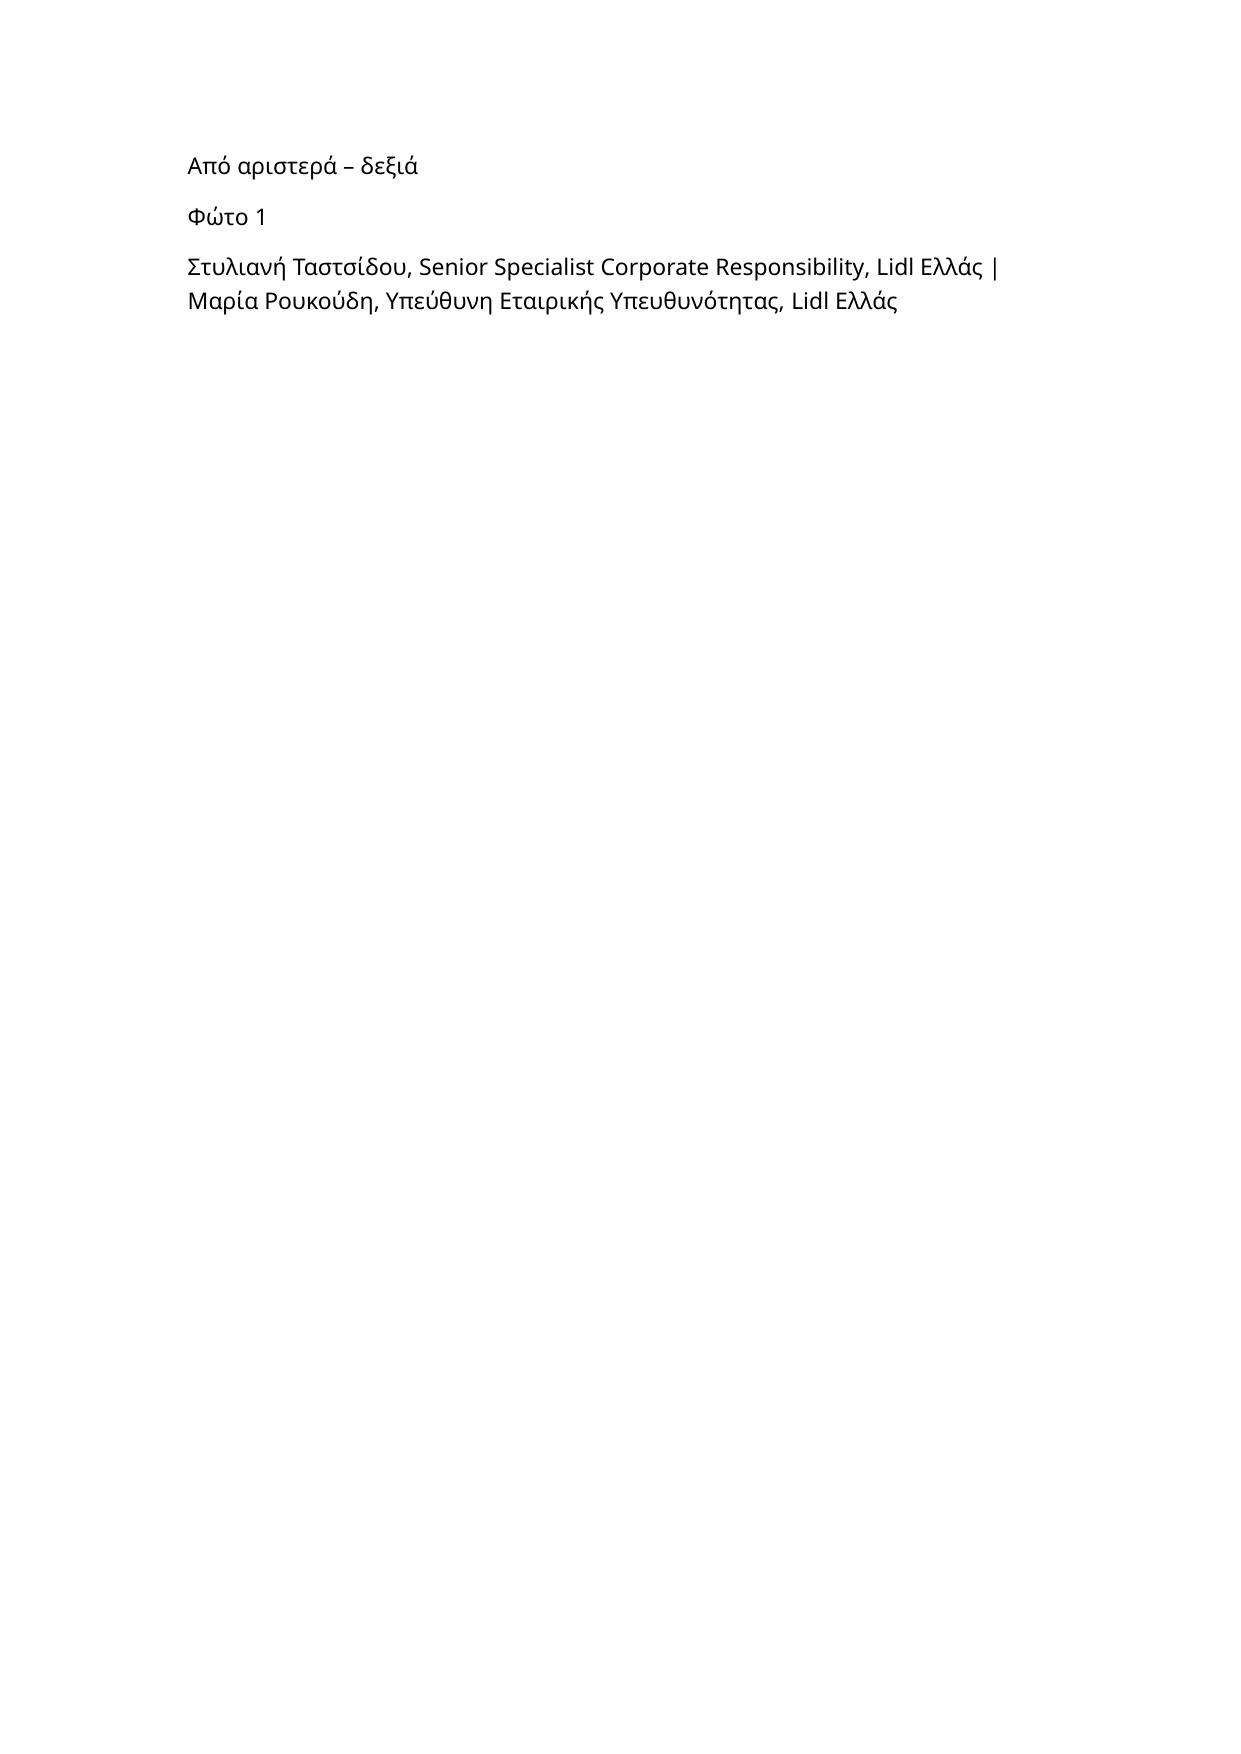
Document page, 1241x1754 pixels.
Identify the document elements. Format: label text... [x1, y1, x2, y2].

text Στυλιανή Ταστσίδου, Senior Specialist Corporate Responsibility, Lidl Ελλάς | Μαρία Ρουκούδη, Υπεύθυνη Εταιρικής Υπευθυνότητας, Lidl Ελλάς [187, 251, 1053, 316]
text Φώτο 1 [187, 200, 1053, 232]
text Από αριστερά – δεξιά [187, 150, 1053, 181]
